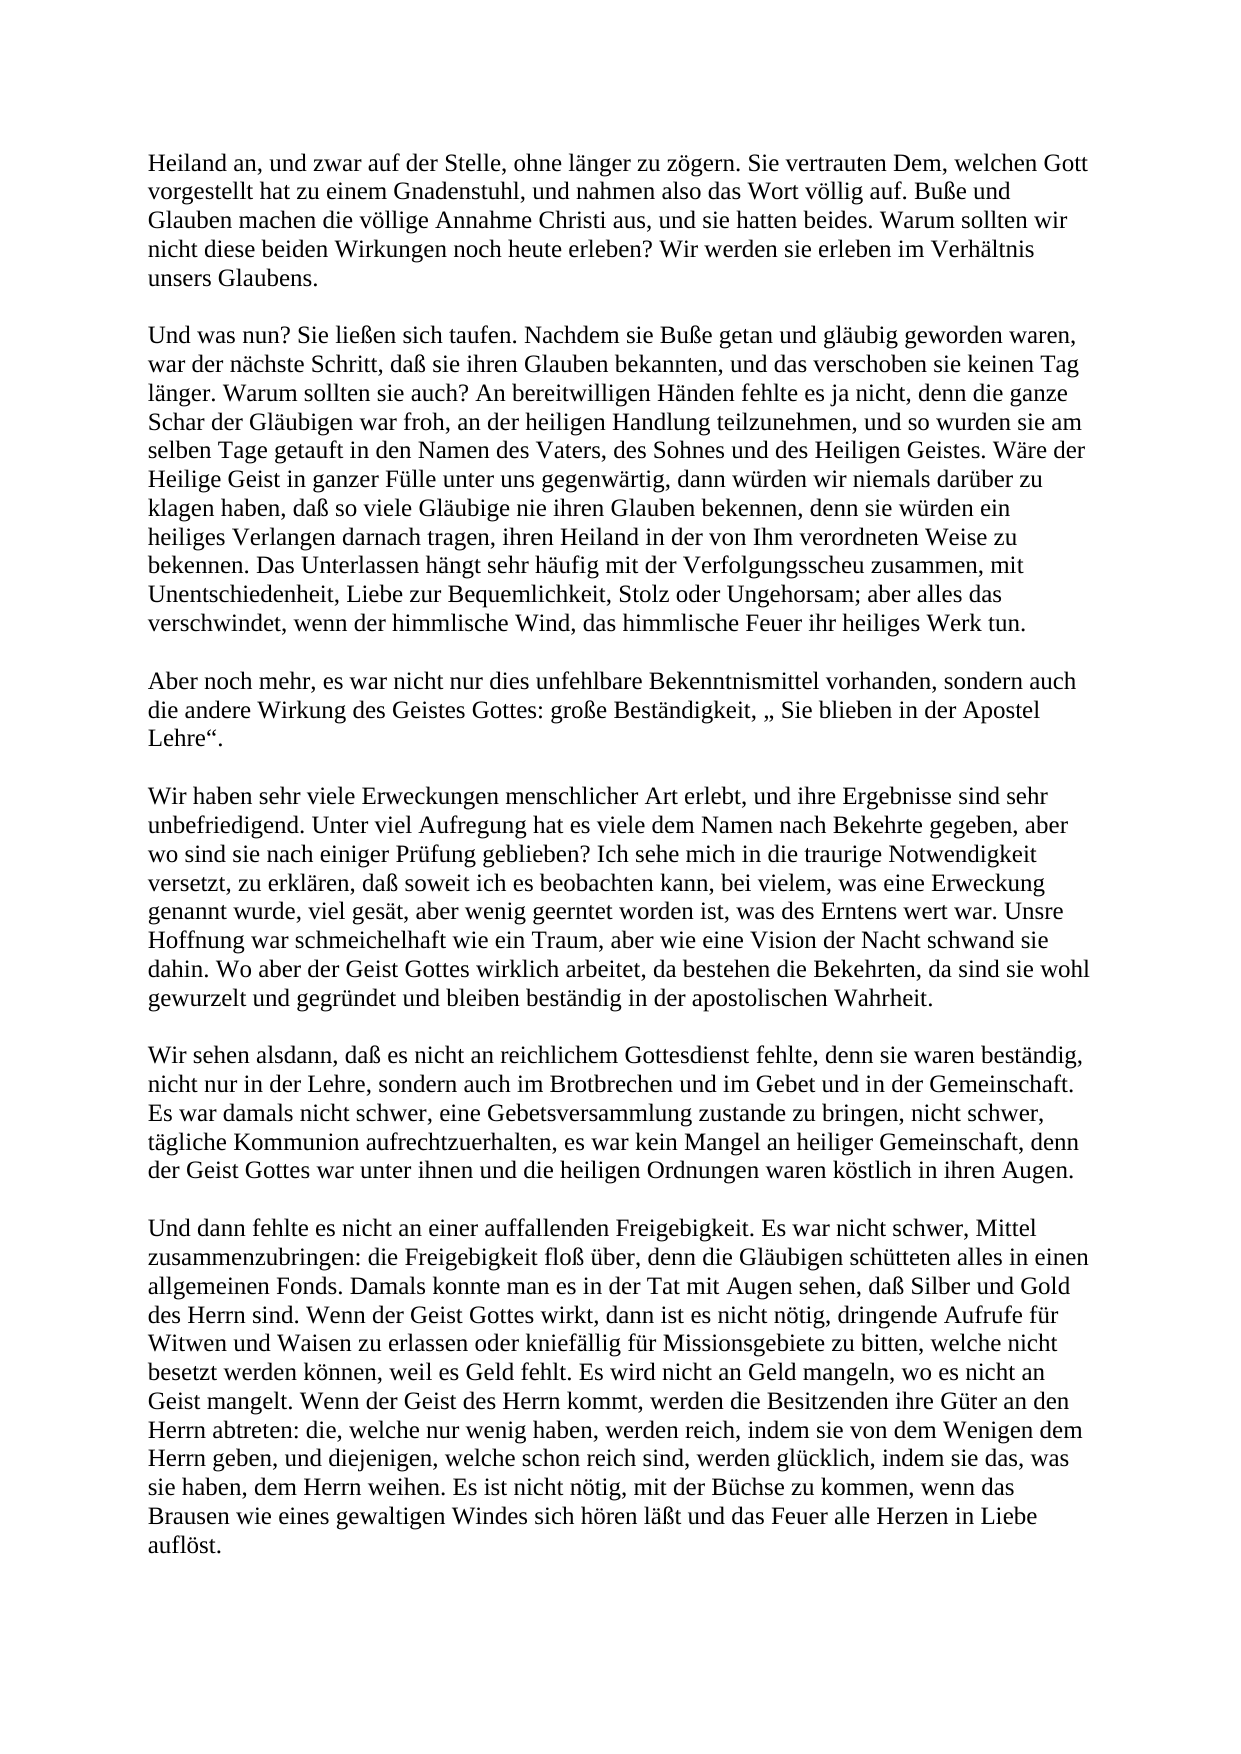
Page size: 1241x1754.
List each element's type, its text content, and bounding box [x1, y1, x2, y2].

text Und dann fehlte es nicht an einer auffallenden Freigebigkeit. Es war nicht schwer, Mittel zusammenzubringen: die Freigebigkeit floß über, denn die Gläubigen schütteten alles in einen allgemeinen Fonds. Damals konnte man es in der Tat mit Augen sehen, daß Silber und Gold des Herrn sind. Wenn der Geist Gottes wirkt, dann ist es nicht nötig, dringende Aufrufe für Witwen und Waisen zu erlassen oder kniefällig für Missionsgebiete zu bitten, welche nicht besetzt werden können, weil es Geld fehlt. Es wird nicht an Geld mangeln, wo es nicht an Geist mangelt. Wenn der Geist des Herrn kommt, werden die Besitzenden ihre Güter an den Herrn abtreten: die, welche nur wenig haben, werden reich, indem sie von dem Wenigen dem Herrn geben, und diejenigen, welche schon reich sind, werden glücklich, indem sie das, was sie haben, dem Herrn weihen. Es ist nicht nötig, mit der Büchse zu kommen, wenn das Brausen wie eines gewaltigen Windes sich hören läßt und das Feuer alle Herzen in Liebe auflöst. [148, 1213, 1093, 1558]
text Wir sehen alsdann, daß es nicht an reichlichem Gottesdienst fehlte, denn sie waren beständig, nicht nur in der Lehre, sondern auch im Brotbrechen und im Gebet und in der Gemeinschaft. Es war damals nicht schwer, eine Gebetsversammlung zustande zu bringen, nicht schwer, tägliche Kommunion aufrechtzuerhalten, es war kein Mangel an heiliger Gemeinschaft, denn der Geist Gottes war unter ihnen und die heiligen Ordnungen waren köstlich in ihren Augen. [148, 1041, 1093, 1184]
text Wir haben sehr viele Erweckungen menschlicher Art erlebt, und ihre Ergebnisse sind sehr unbefriedigend. Unter viel Aufregung hat es viele dem Namen nach Bekehrte gegeben, aber wo sind sie nach einiger Prüfung geblieben? Ich sehe mich in die traurige Notwendigkeit versetzt, zu erklären, daß soweit ich es beobachten kann, bei vielem, was eine Erweckung genannt wurde, viel gesät, aber wenig geerntet worden ist, was des Erntens wert war. Unsre Hoffnung war schmeichelhaft wie ein Traum, aber wie eine Vision der Nacht schwand sie dahin. Wo aber der Geist Gottes wirklich arbeitet, da bestehen die Bekehrten, da sind sie wohl gewurzelt und gegründet und bleiben beständig in der apostolischen Wahrheit. [148, 781, 1093, 1011]
text Und was nun? Sie ließen sich taufen. Nachdem sie Buße getan und gläubig geworden waren, war der nächste Schritt, daß sie ihren Glauben bekannten, und das verschoben sie keinen Tag länger. Warum sollten sie auch? An bereitwilligen Händen fehlte es ja nicht, denn die ganze Schar der Gläubigen war froh, an der heiligen Handlung teilzunehmen, und so wurden sie am selben Tage getauft in den Namen des Vaters, des Sohnes und des Heiligen Geistes. Wäre der Heilige Geist in ganzer Fülle unter uns gegenwärtig, dann würden wir niemals darüber zu klagen haben, daß so viele Gläubige nie ihren Glauben bekennen, denn sie würden ein heiliges Verlangen darnach tragen, ihren Heiland in der von Ihm verordneten Weise zu bekennen. Das Unterlassen hängt sehr häufig mit der Verfolgungsscheu zusammen, mit Unentschiedenheit, Liebe zur Bequemlichkeit, Stolz oder Ungehorsam; aber alles das verschwindet, wenn der himmlische Wind, das himmlische Feuer ihr heiliges Werk tun. [148, 321, 1093, 637]
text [148, 148, 1093, 291]
text Aber noch mehr, es war nicht nur dies unfehlbare Bekenntnismittel vorhanden, sondern auch die andere Wirkung des Geistes Gottes: große Beständigkeit, „ Sie blieben in der Apostel Lehre“. [148, 666, 1093, 752]
